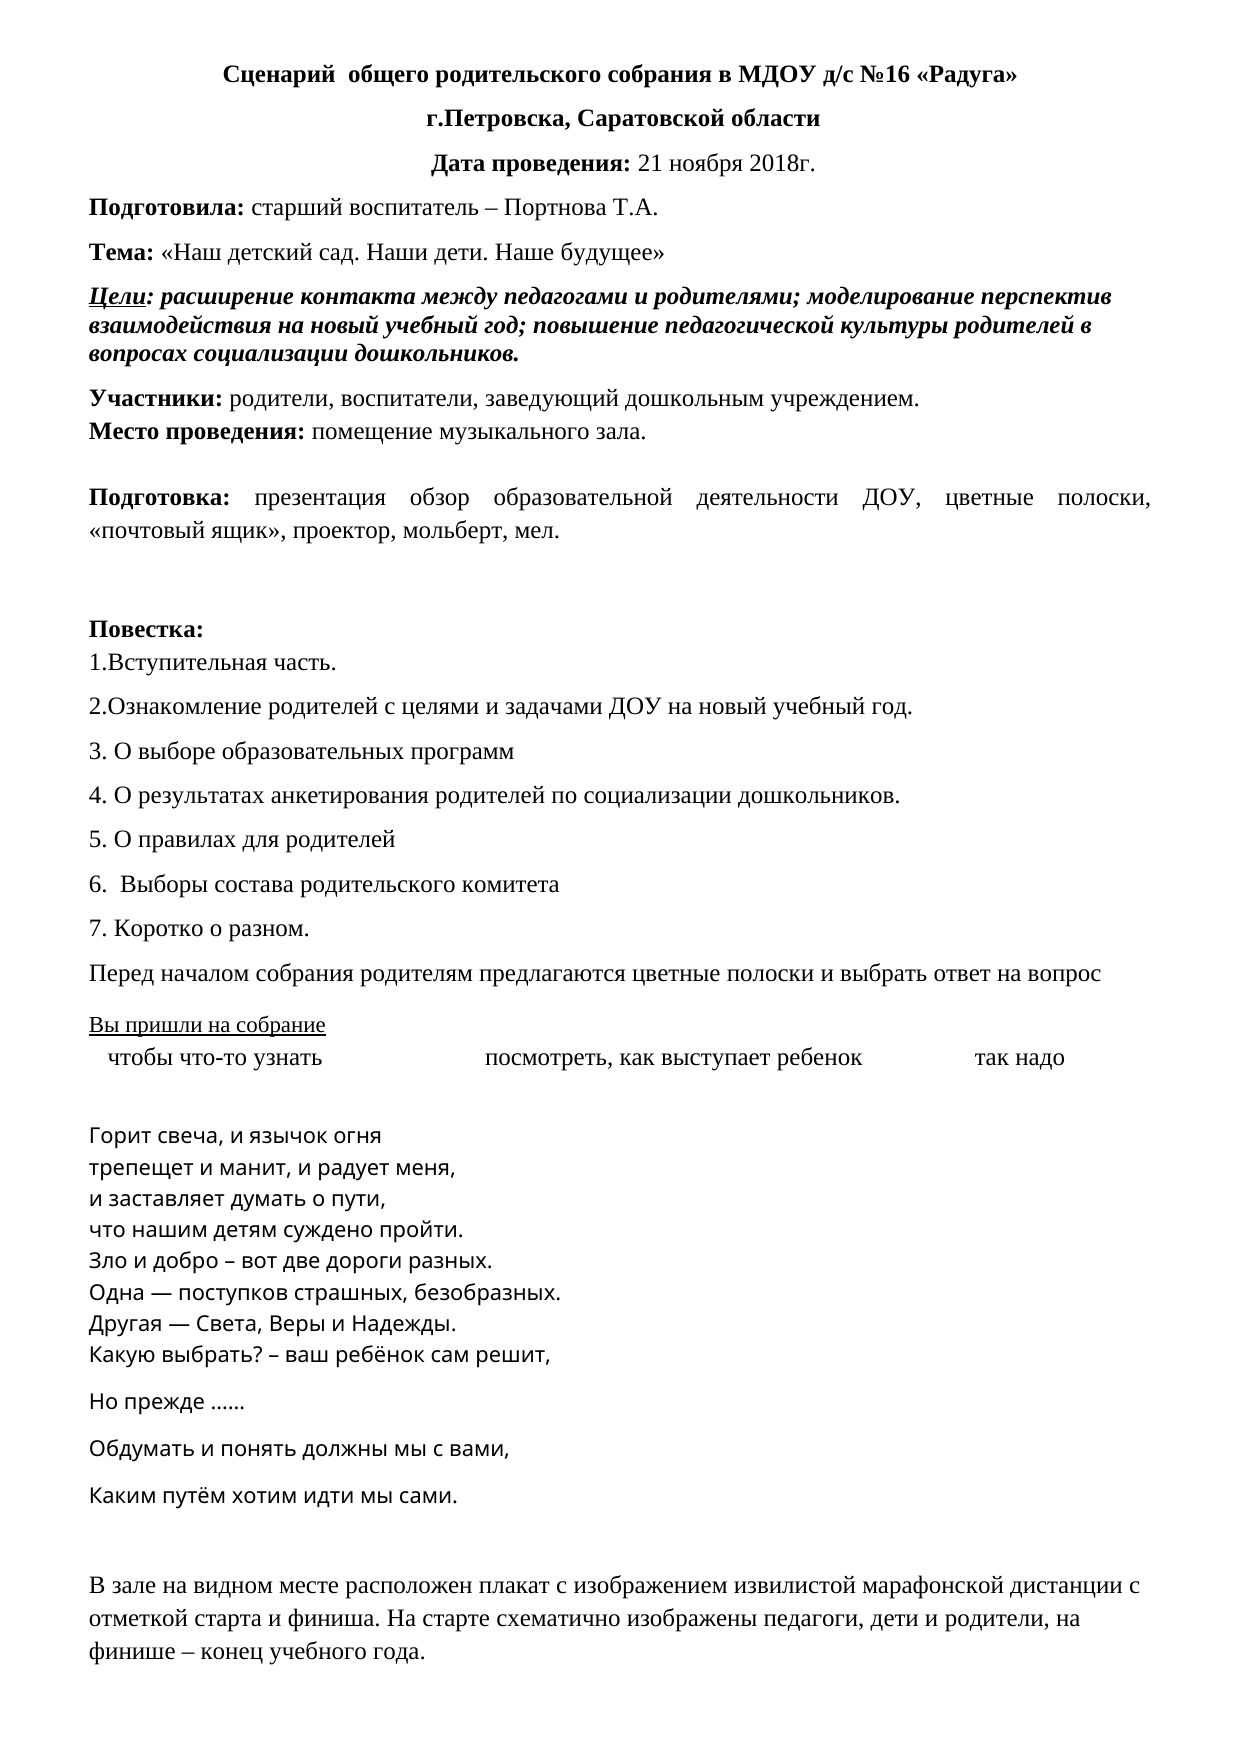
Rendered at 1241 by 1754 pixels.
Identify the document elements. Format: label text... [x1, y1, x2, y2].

text Подготовила: старший воспитатель – Портнова Т.А. [89, 192, 1152, 221]
text Каким путём хотим идти мы сами. [89, 1478, 1152, 1510]
text 7. Коротко о разном. [89, 913, 1152, 942]
text Цели: расширение контакта между педагогами и родителями; моделирование перспектив взаимодействия на новый учебный год; повышение педагогической культуры родителей в вопросах социализации дошкольников. [89, 281, 1152, 367]
text Сценарий общего родительского собрания в МДОУ д/с №16 «Радуга» [89, 59, 1152, 88]
text 1.Вступительная часть. [89, 647, 1152, 676]
text Место проведения: помещение музыкального зала. [89, 416, 1152, 444]
text 3. О выборе образовательных программ [89, 736, 1152, 764]
text 2.Ознакомление родителей с целями и задачами ДОУ на новый учебный год. [89, 691, 1152, 720]
text Участники: родители, воспитатели, заведующий дошкольным учреждением. [89, 383, 1152, 412]
text Обдумать и понять должны мы с вами, [89, 1432, 1152, 1463]
text 6. Выборы состава родительского комитета [89, 869, 1152, 898]
text 4. О результатах анкетирования родителей по социализации дошкольников. [89, 780, 1152, 809]
text г.Петровска, Саратовской области [89, 103, 1152, 132]
text Повестка: [89, 614, 1152, 643]
text Дата проведения: 21 ноября 2018г. [89, 148, 1152, 177]
text Но прежде …… [89, 1385, 1152, 1416]
text Подготовка: презентация обзор образовательной деятельности ДОУ, цветные полоски, «почтовый ящик», проектор, мольберт, мел. [89, 482, 1152, 544]
text 5. О правилах для родителей [89, 824, 1152, 853]
text чтобы что-то узнать посмотреть, как выступает ребенок так надо [89, 1042, 1152, 1070]
text Тема: «Наш детский сад. Наши дети. Наше будущее» [89, 237, 1152, 265]
text Вы пришли на собрание [89, 1011, 1152, 1038]
text Горит свеча, и язычок огня трепещет и манит, и радует меня, и заставляет думать о пути, что нашим детям суждено пройти. Зло и добро – вот две дороги разных. Одна — поступков страшных, безобразных. Другая — Света, Веры и Надежды. Какую выбрать? – ваш ребёнок сам решит, [89, 1119, 1152, 1369]
text В зале на видном месте расположен плакат с изображением извилистой марафонской дистанции с отметкой старта и финиша. На старте схематично изображены педагоги, дети и родители, на финише – конец учебного года. [89, 1570, 1152, 1664]
text Перед началом собрания родителям предлагаются цветные полоски и выбрать ответ на вопрос [89, 958, 1152, 986]
